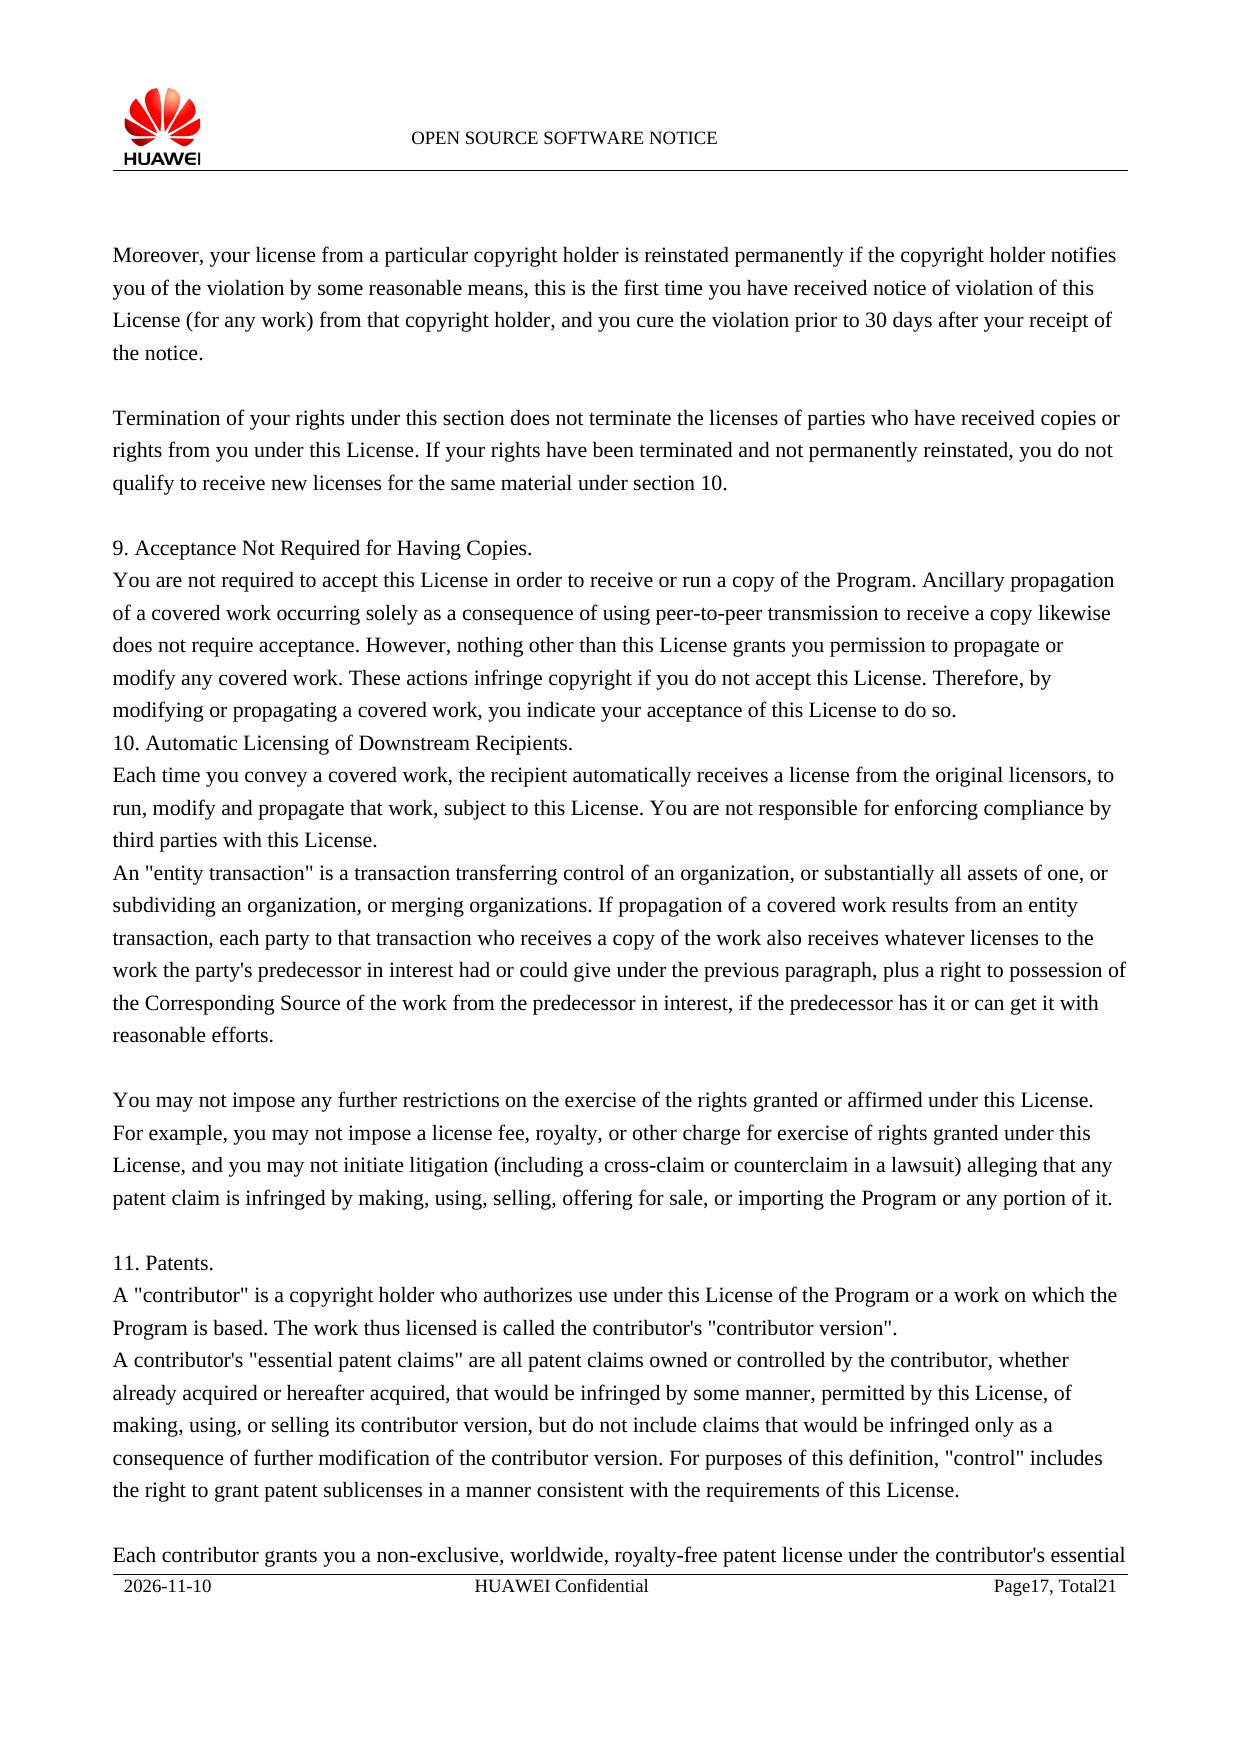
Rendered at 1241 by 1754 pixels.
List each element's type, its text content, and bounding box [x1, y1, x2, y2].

picture [124, 88, 201, 165]
